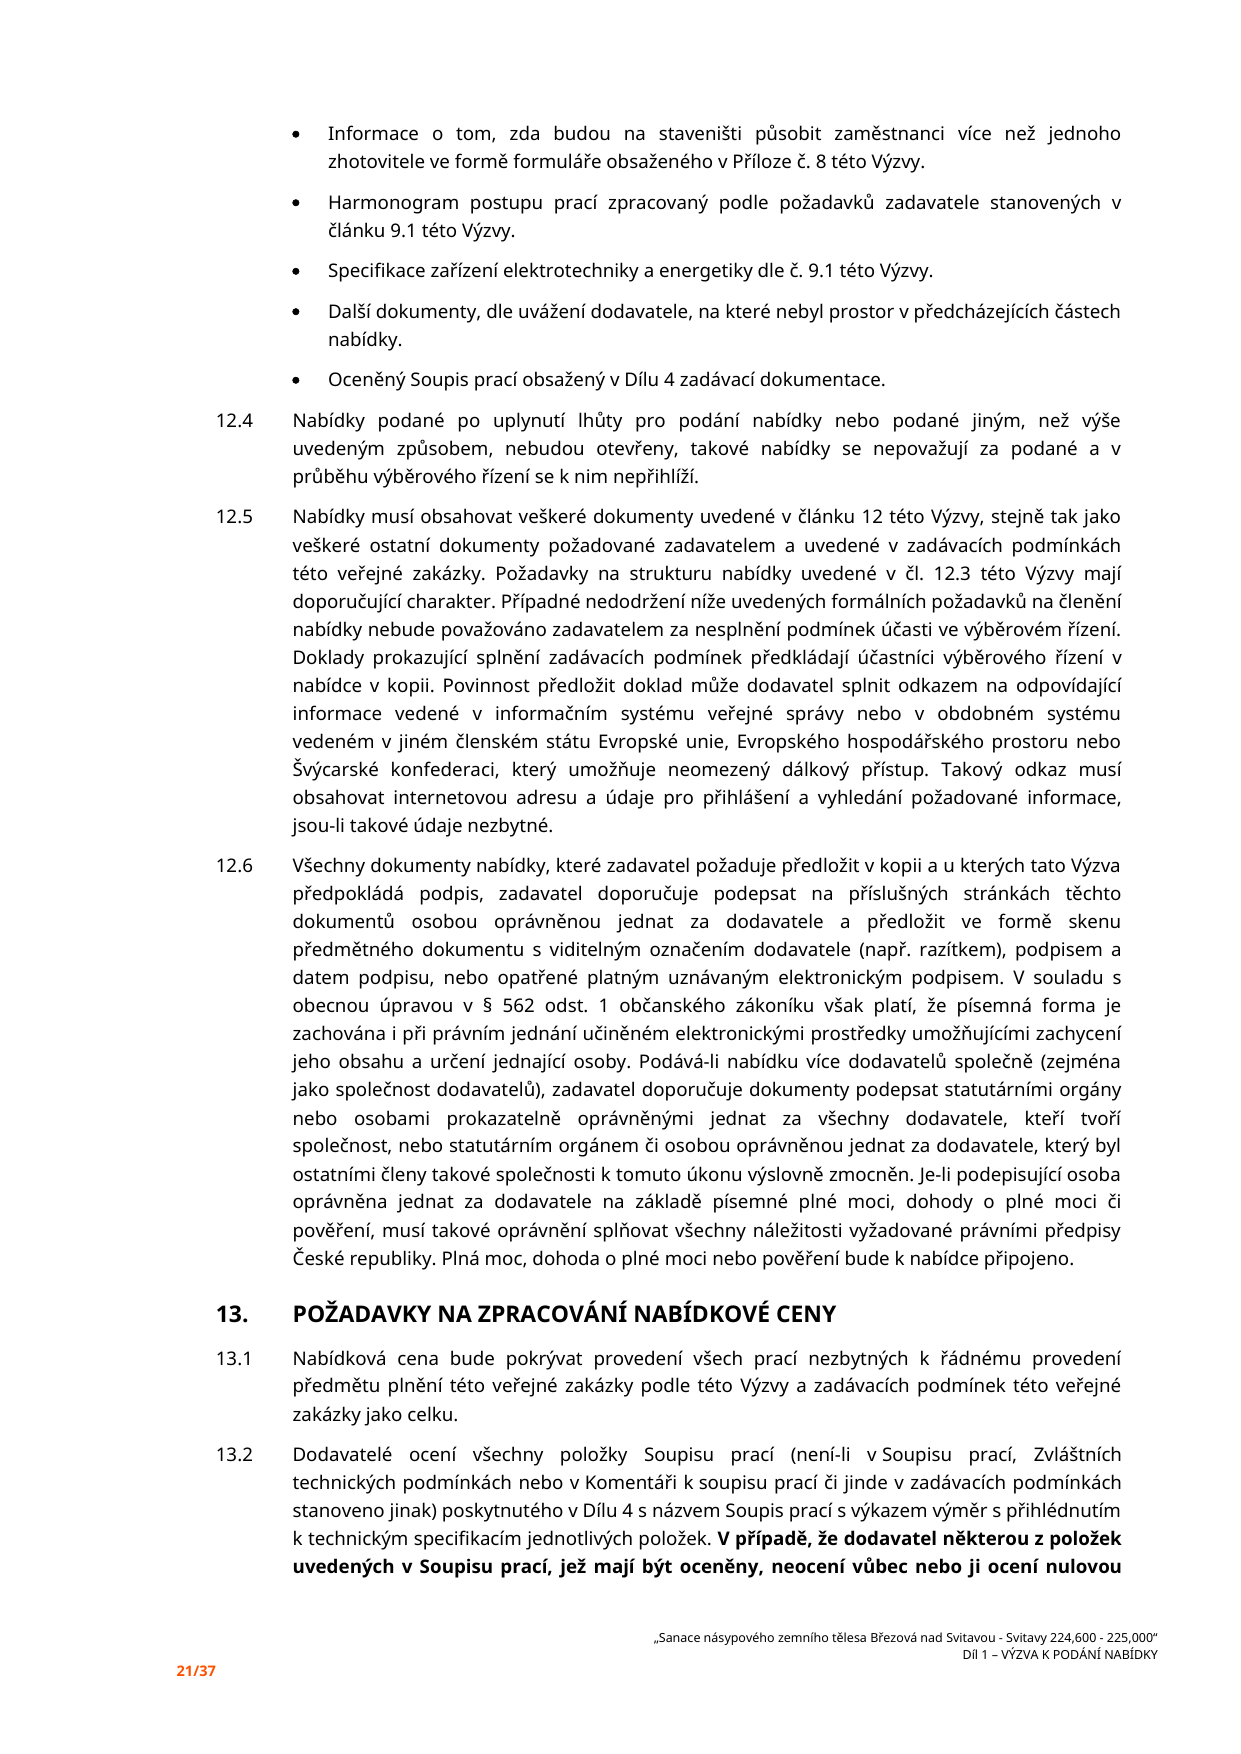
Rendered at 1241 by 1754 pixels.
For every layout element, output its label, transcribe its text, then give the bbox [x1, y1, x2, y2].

text Nabídky podané po uplynutí lhůty pro podání nabídky nebo podané jiným, než výše uvedeným způsobem, nebudou otevřeny, takové nabídky se nepovažují za podané a v průběhu výběrového řízení se k nim nepřihlíží. [216, 407, 1122, 489]
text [216, 1441, 1122, 1579]
text Informace o tom, zda budou na staveništi působit zaměstnanci více než jednoho zhotovitele ve formě formuláře obsaženého v Příloze č. 8 této Výzvy. [292, 121, 1122, 174]
text Nabídková cena bude pokrývat provedení všech prací nezbytných k řádnému provedení předmětu plnění této veřejné zakázky podle této Výzvy a zadávacích podmínek této veřejné zakázky jako celku. [216, 1345, 1122, 1426]
text POŽADAVKY NA ZPRACOVÁNÍ NABÍDKOVÉ CENY [216, 1298, 1122, 1329]
text Nabídky musí obsahovat veškeré dokumenty uvedené v článku 12 této Výzvy, stejně tak jako veškeré ostatní dokumenty požadované zadavatelem a uvedené v zadávacích podmínkách této veřejné zakázky. Požadavky na strukturu nabídky uvedené v čl. 12.3 této Výzvy mají doporučující charakter. Případné nedodržení níže uvedených formálních požadavků na členění nabídky nebude považováno zadavatelem za nesplnění podmínek účasti ve výběrovém řízení. Doklady prokazující splnění zadávacích podmínek předkládají účastníci výběrového řízení v nabídce v kopii. Povinnost předložit doklad může dodavatel splnit odkazem na odpovídající informace vedené v informačním systému veřejné správy nebo v obdobném systému vedeném v jiném členském státu Evropské unie, Evropského hospodářského prostoru nebo Švýcarské konfederaci, který umožňuje neomezený dálkový přístup. Takový odkaz musí obsahovat internetovou adresu a údaje pro přihlášení a vyhledání požadované informace, jsou-li takové údaje nezbytné. [216, 504, 1122, 838]
text Oceněný Soupis prací obsažený v Dílu 4 zadávací dokumentace. [292, 367, 1122, 392]
text Harmonogram postupu prací zpracovaný podle požadavků zadavatele stanovených v článku 9.1 této Výzvy. [292, 189, 1122, 243]
text Všechny dokumenty nabídky, které zadavatel požaduje předložit v kopii a u kterých tato Výzva předpokládá podpis, zadavatel doporučuje podepsat na příslušných stránkách těchto dokumentů osobou oprávněnou jednat za dodavatele a předložit ve formě skenu předmětného dokumentu s viditelným označením dodavatele (např. razítkem), podpisem a datem podpisu, nebo opatřené platným uznávaným elektronickým podpisem. V souladu s obecnou úpravou v § 562 odst. 1 občanského zákoníku však platí, že písemná forma je zachována i při právním jednání učiněném elektronickými prostředky umožňujícími zachycení jeho obsahu a určení jednající osoby. Podává-li nabídku více dodavatelů společně (zejména jako společnost dodavatelů), zadavatel doporučuje dokumenty podepsat statutárními orgány nebo osobami prokazatelně oprávněnými jednat za všechny dodavatele, kteří tvoří společnost, nebo statutárním orgánem či osobou oprávněnou jednat za dodavatele, který byl ostatními členy takové společnosti k tomuto úkonu výslovně zmocněn. Je-li podepisující osoba oprávněna jednat za dodavatele na základě písemné plné moci, dohody o plné moci či pověření, musí takové oprávnění splňovat všechny náležitosti vyžadované právními předpisy České republiky. Plná moc, dohoda o plné moci nebo pověření bude k nabídce připojeno. [216, 853, 1122, 1270]
text Specifikace zařízení elektrotechniky a energetiky dle č. 9.1 této Výzvy. [292, 258, 1122, 283]
text Další dokumenty, dle uvážení dodavatele, na které nebyl prostor v předcházejících částech nabídky. [292, 298, 1122, 352]
